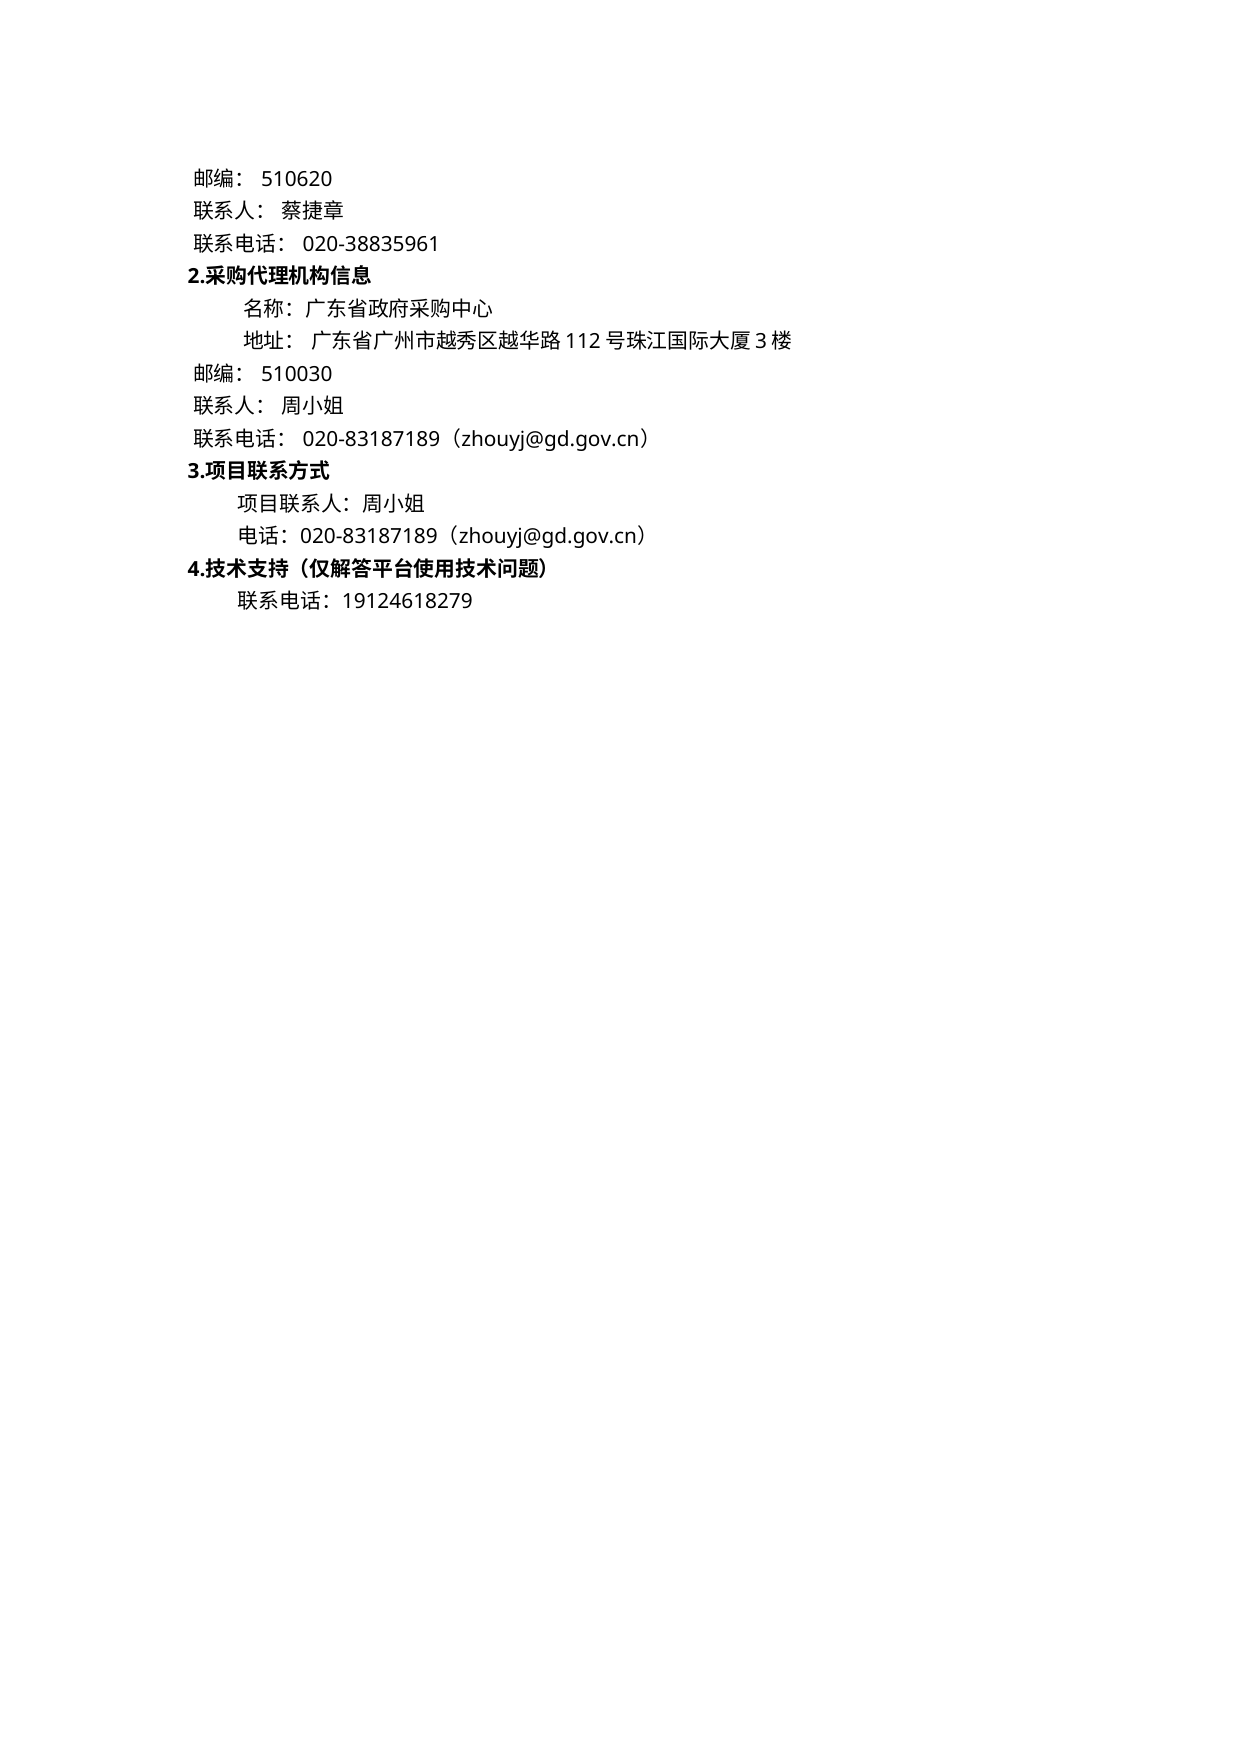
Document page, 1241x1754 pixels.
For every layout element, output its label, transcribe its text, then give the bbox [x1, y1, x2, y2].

text 联系电话： 020-83187189（zhouyj@gd.gov.cn） [187, 422, 1053, 454]
text 联系人： 蔡捷章 [187, 194, 1053, 227]
text 4.技术支持（仅解答平台使用技术问题） [187, 552, 1053, 584]
text 联系电话： 020-38835961 [187, 227, 1053, 259]
text 项目联系人：周小姐 [187, 487, 1053, 519]
text 电话：020-83187189（zhouyj@gd.gov.cn） [187, 519, 1053, 552]
text 地址： 广东省广州市越秀区越华路112号珠江国际大厦3楼 [187, 324, 1053, 357]
text 联系人： 周小姐 [187, 389, 1053, 422]
text 2.采购代理机构信息 [187, 259, 1053, 292]
text 邮编： 510620 [187, 162, 1053, 194]
text 邮编： 510030 [187, 357, 1053, 389]
text 3.项目联系方式 [187, 454, 1053, 487]
text 名称：广东省政府采购中心 [187, 292, 1053, 324]
text 联系电话：19124618279 [187, 584, 1053, 617]
